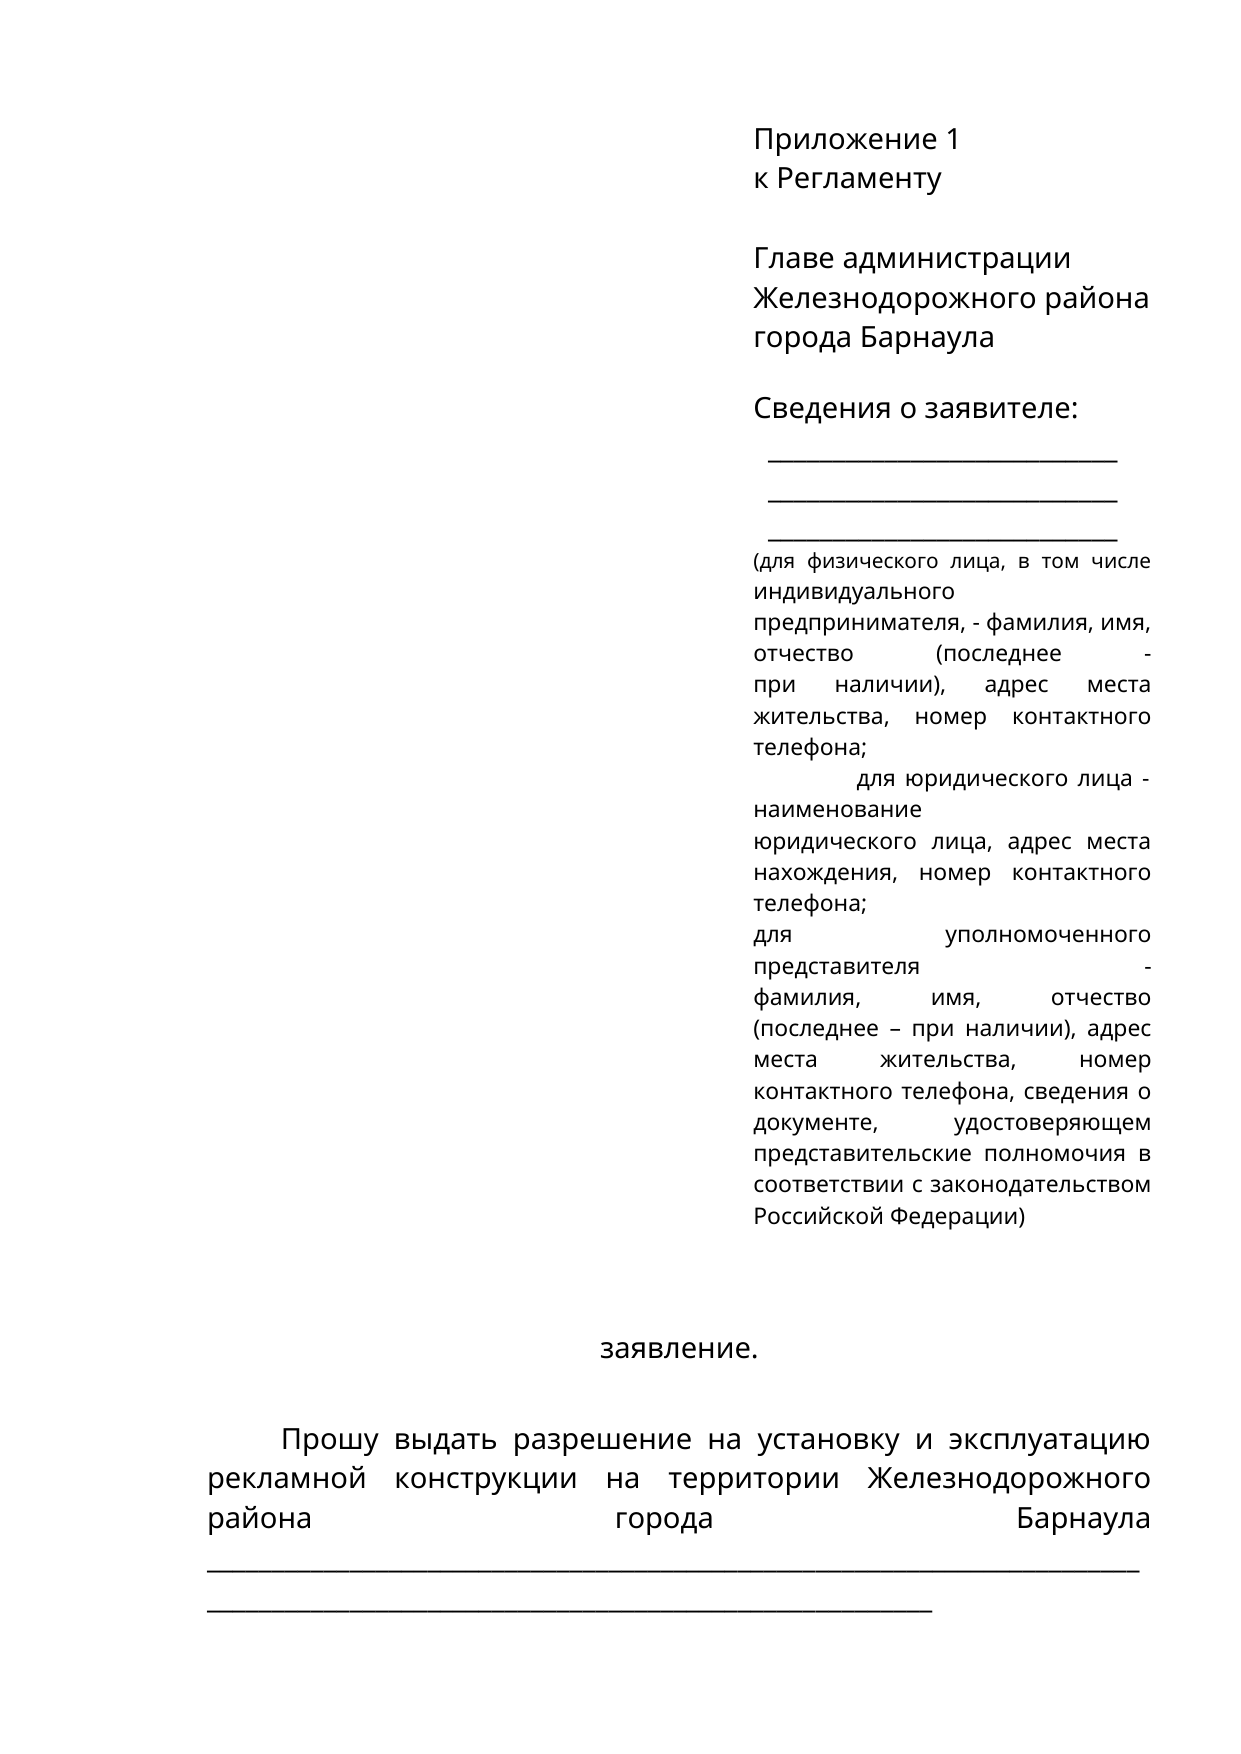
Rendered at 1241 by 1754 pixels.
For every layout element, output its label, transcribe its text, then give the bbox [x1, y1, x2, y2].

text заявление. [207, 1327, 1152, 1367]
text для уполномоченного представителя - фамилия, имя, отчество (последнее – при наличии), адрес места жительства, номер контактного телефона, сведения о документе, удостоверяющем представительские полномочия в соответствии с законодательством Российской Федерации) [753, 918, 1152, 1231]
text Главе администрации Железнодорожного района города Барнаула [753, 237, 1152, 356]
text Приложение 1 [207, 118, 1152, 158]
text ___________________________ [207, 427, 1152, 467]
text ___________________________ [207, 507, 1152, 546]
text ___________________________ [207, 467, 1152, 507]
text к Регламенту [207, 158, 1152, 197]
text для юридического лица - наименование юридического лица, адрес места нахождения, номер контактного телефона; [576, 762, 1152, 918]
text (для физического лица, в том числе индивидуального предпринимателя, - фамилия, имя, отчество (последнее - при наличии), адрес места жительства, номер контактного телефона; [753, 546, 1152, 762]
text Сведения о заявителе: [753, 387, 1152, 427]
text Прошу выдать разрешение на установку и эксплуатацию рекламной конструкции на территории Железнодорожного района города Барнаула ________________________________________________________________________________________________________________________________ [207, 1418, 1152, 1617]
